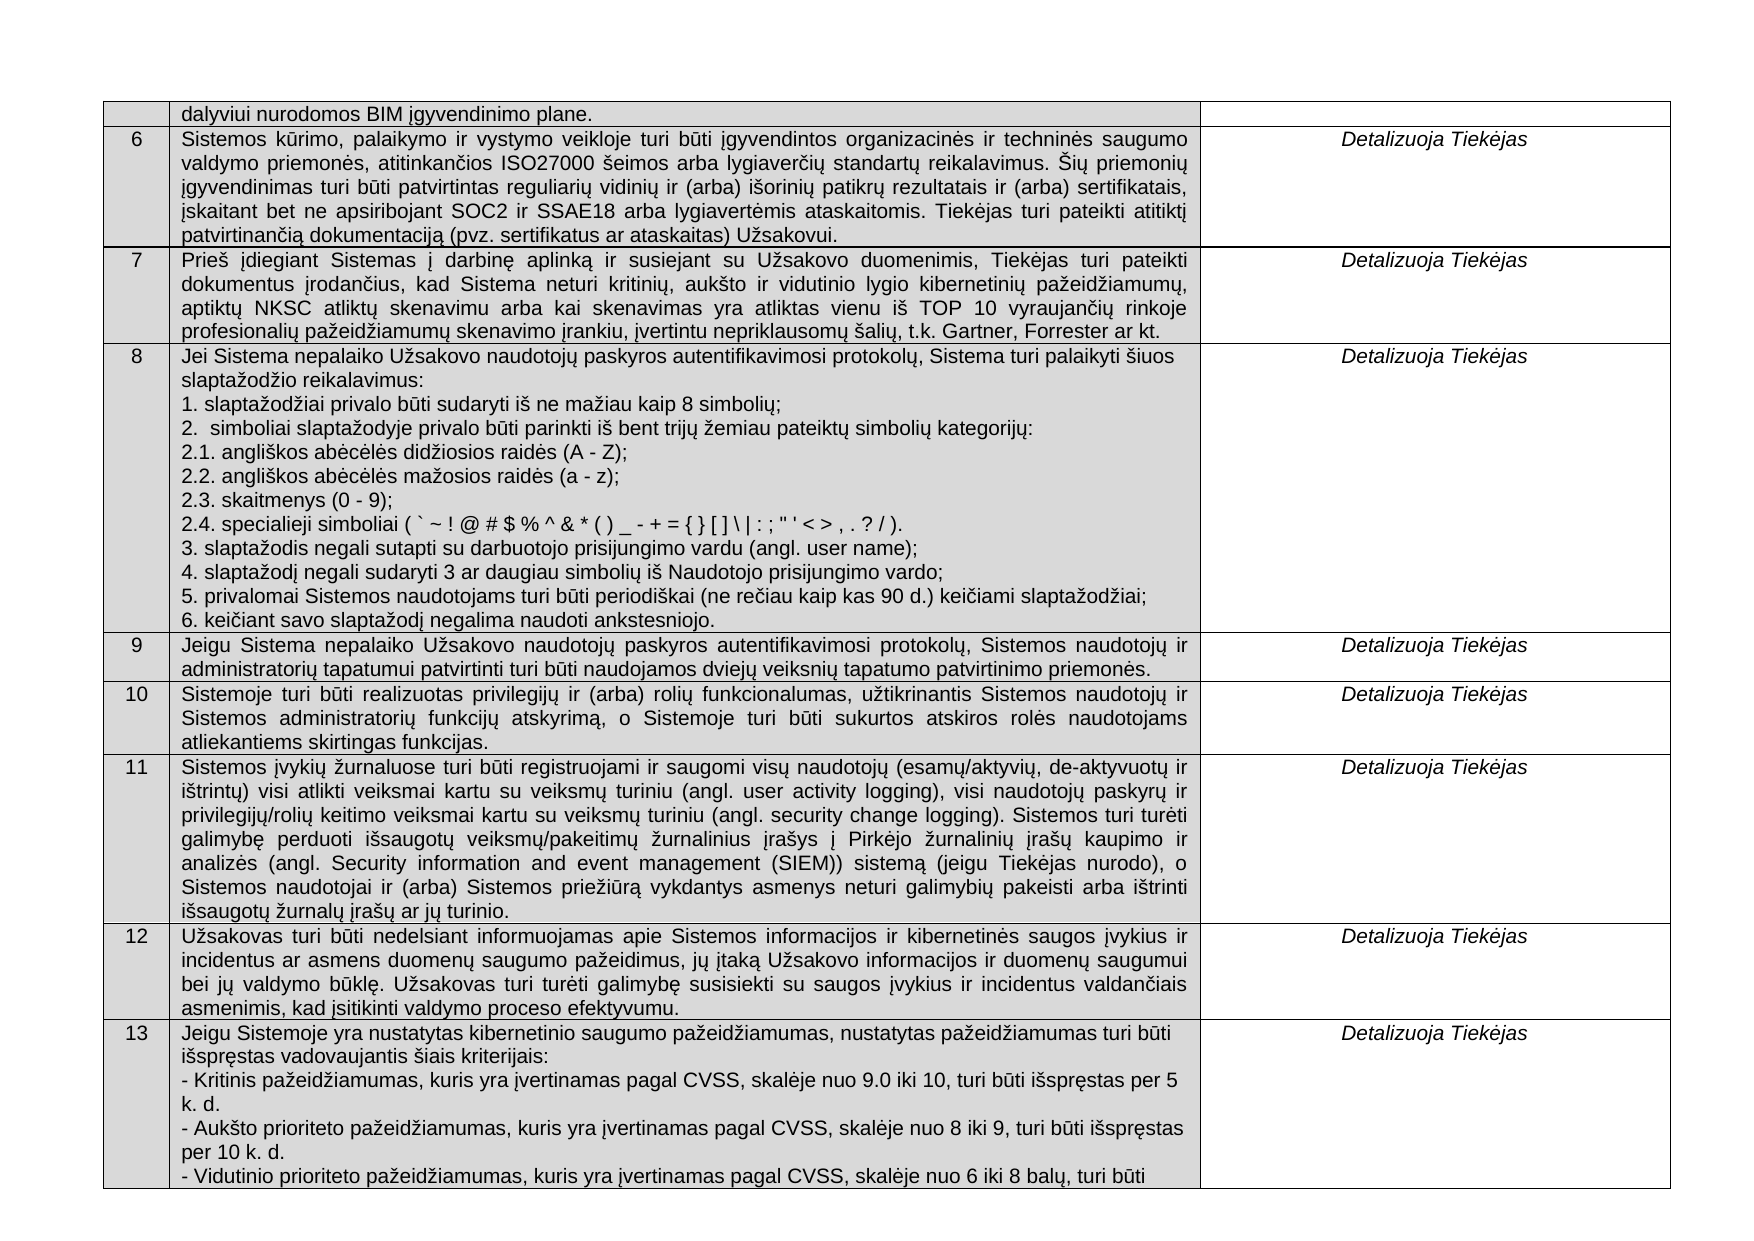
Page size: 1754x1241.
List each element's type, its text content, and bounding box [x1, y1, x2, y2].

table_cell 6 [104, 127, 169, 246]
table_cell Jei Sistema nepalaiko Užsakovo naudotojų paskyros autentifikavimosi protokolų, Sistema turi palaikyti šiuos slaptažodžio reikalavimus: 1. slaptažodžiai privalo būti sudaryti iš ne mažiau kaip 8 simbolių; 2. simboliai slaptažodyje privalo būti parinkti iš bent trijų žemiau pateiktų simbolių kategorijų: 2.1. angliškos abėcėlės didžiosios raidės (A - Z); 2.2. angliškos abėcėlės mažosios raidės (a - z); 2.3. skaitmenys (0 - 9); 2.4. specialieji simboliai ( ` ~ ! @ # $ % ^ & * ( ) _ - + = { } [ ] \ | : ; " ' < > , . ? / ). 3. slaptažodis negali sutapti su darbuotojo prisijungimo vardu (angl. user name); 4. slaptažodį negali sudaryti 3 ar daugiau simbolių iš Naudotojo prisijungimo vardo; 5. privalomai Sistemos naudotojams turi būti periodiškai (ne rečiau kaip kas 90 d.) keičiami slaptažodžiai; 6. keičiant savo slaptažodį negalima naudoti ankstesniojo. [170, 344, 1200, 632]
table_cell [170, 102, 1200, 126]
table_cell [170, 1020, 1200, 1188]
table_cell 9 [104, 633, 169, 681]
table_cell Jeigu Sistema nepalaiko Užsakovo naudotojų paskyros autentifikavimosi protokolų, Sistemos naudotojų ir administratorių tapatumui patvirtinti turi būti naudojamos dviejų veiksnių tapatumo patvirtinimo priemonės. [170, 633, 1200, 681]
table_cell Sistemoje turi būti realizuotas privilegijų ir (arba) rolių funkcionalumas, užtikrinantis Sistemos naudotojų ir Sistemos administratorių funkcijų atskyrimą, o Sistemoje turi būti sukurtos atskiros rolės naudotojams atliekantiems skirtingas funkcijas. [170, 682, 1200, 754]
table_cell Prieš įdiegiant Sistemas į darbinę aplinką ir susiejant su Užsakovo duomenimis, Tiekėjas turi pateikti dokumentus įrodančius, kad Sistema neturi kritinių, aukšto ir vidutinio lygio kibernetinių pažeidžiamumų, aptiktų NKSC atliktų skenavimu arba kai skenavimas yra atliktas vienu iš TOP 10 vyraujančių rinkoje profesionalių pažeidžiamumų skenavimo įrankiu, įvertintu nepriklausomų šalių, t.k. Gartner, Forrester ar kt. [170, 248, 1200, 343]
table_cell 12 [104, 924, 169, 1019]
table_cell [1201, 1020, 1670, 1188]
table_cell Sistemos kūrimo, palaikymo ir vystymo veikloje turi būti įgyvendintos organizacinės ir techninės saugumo valdymo priemonės, atitinkančios ISO27000 šeimos arba lygiaverčių standartų reikalavimus. Šių priemonių įgyvendinimas turi būti patvirtintas reguliarių vidinių ir (arba) išorinių patikrų rezultatais ir (arba) sertifikatais, įskaitant bet ne apsiribojant SOC2 ir SSAE18 arba lygiavertėmis ataskaitomis. Tiekėjas turi pateikti atitiktį patvirtinančią dokumentaciją (pvz. sertifikatus ar ataskaitas) Užsakovui. [170, 127, 1200, 246]
table_cell 5 [104, 102, 169, 126]
table_cell Detalizuoja Tiekėjas [1201, 755, 1670, 922]
table_cell Detalizuoja Tiekėjas [1201, 924, 1670, 1019]
table_cell Detalizuoja Tiekėjas [1201, 682, 1670, 754]
table_cell Užsakovas turi būti nedelsiant informuojamas apie Sistemos informacijos ir kibernetinės saugos įvykius ir incidentus ar asmens duomenų saugumo pažeidimus, jų įtaką Užsakovo informacijos ir duomenų saugumui bei jų valdymo būklę. Užsakovas turi turėti galimybę susisiekti su saugos įvykius ir incidentus valdančiais asmenimis, kad įsitikinti valdymo proceso efektyvumu. [170, 924, 1200, 1019]
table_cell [1201, 102, 1670, 126]
table_cell 11 [104, 755, 169, 922]
table_cell 10 [104, 682, 169, 754]
table_cell Detalizuoja Tiekėjas [1201, 127, 1670, 246]
table_cell Detalizuoja Tiekėjas [1201, 248, 1670, 343]
table_cell Detalizuoja Tiekėjas [1201, 344, 1670, 632]
table_cell Detalizuoja Tiekėjas [1201, 633, 1670, 681]
table_cell 7 [104, 248, 169, 343]
table_cell 8 [104, 344, 169, 632]
table_cell Sistemos įvykių žurnaluose turi būti registruojami ir saugomi visų naudotojų (esamų/aktyvių, de-aktyvuotų ir ištrintų) visi atlikti veiksmai kartu su veiksmų turiniu (angl. user activity logging), visi naudotojų paskyrų ir privilegijų/rolių keitimo veiksmai kartu su veiksmų turiniu (angl. security change logging). Sistemos turi turėti galimybę perduoti išsaugotų veiksmų/pakeitimų žurnalinius įrašys į Pirkėjo žurnalinių įrašų kaupimo ir analizės (angl. Security information and event management (SIEM)) sistemą (jeigu Tiekėjas nurodo), o Sistemos naudotojai ir (arba) Sistemos priežiūrą vykdantys asmenys neturi galimybių pakeisti arba ištrinti išsaugotų žurnalų įrašų ar jų turinio. [170, 755, 1200, 922]
table_cell 13 [104, 1020, 169, 1188]
